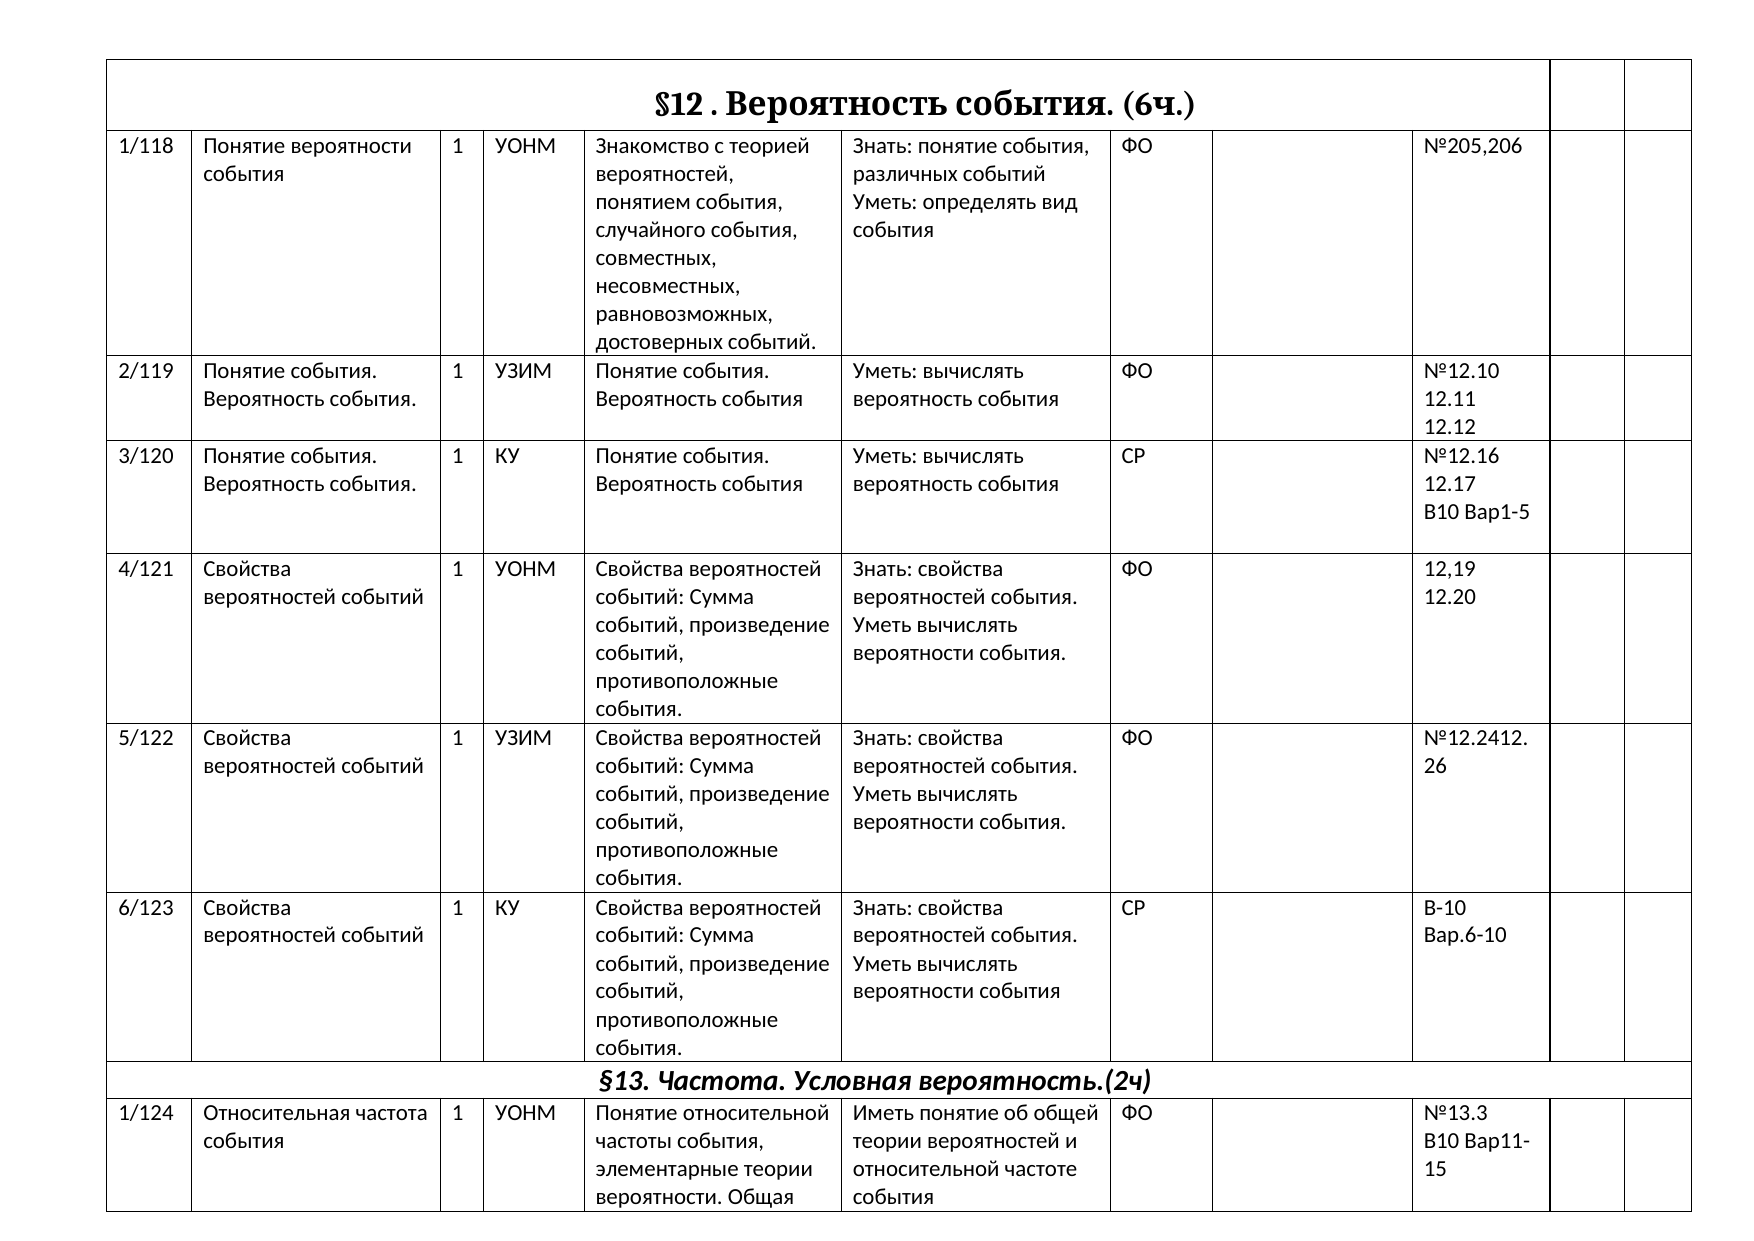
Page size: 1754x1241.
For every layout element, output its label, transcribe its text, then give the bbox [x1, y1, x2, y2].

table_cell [192, 1099, 440, 1211]
table_cell [1625, 441, 1691, 553]
table_cell ФО [1111, 724, 1212, 892]
table_cell 1 [441, 554, 483, 722]
table_cell [1213, 441, 1412, 553]
table_cell Знакомство с теорией вероятностей, понятием события, случайного события, совместных, несовместных, равновозможных, достоверных событий. [585, 131, 841, 355]
table_cell Свойства вероятностей событий [192, 724, 440, 892]
table_cell Уметь: вычислять вероятность события [842, 441, 1110, 553]
table_cell 12,19 12.20 [1413, 554, 1549, 722]
table_cell ФО [1111, 554, 1212, 722]
table_cell СР [1111, 893, 1212, 1061]
table_cell №12.16 12.17 В10 Вар1-5 [1413, 441, 1549, 553]
table_cell [1625, 131, 1691, 355]
table_cell 1 [441, 724, 483, 892]
table_cell Свойства вероятностей событий: Сумма событий, произведение событий, противоположные события. [585, 893, 841, 1061]
table_cell Знать: свойства вероятностей события. Уметь вычислять вероятности события. [842, 724, 1110, 892]
table_cell 2/119 [107, 356, 191, 440]
table_cell [1625, 554, 1691, 722]
table_cell [1551, 893, 1624, 1061]
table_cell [842, 1099, 1110, 1211]
table_cell 5/122 [107, 724, 191, 892]
table_cell Свойства вероятностей событий [192, 893, 440, 1061]
table_cell [1551, 1099, 1624, 1211]
table_cell УОНМ [484, 554, 584, 722]
table_cell Свойства вероятностей событий: Сумма событий, произведение событий, противоположные события. [585, 724, 841, 892]
table_cell №205,206 [1413, 131, 1549, 355]
table_cell №13.3 В10 Вар11-15 [1413, 1099, 1549, 1211]
table_cell 1 [441, 893, 483, 1061]
table_cell [1551, 554, 1624, 722]
table_cell 4/121 [107, 554, 191, 722]
table_cell 3/120 [107, 441, 191, 553]
table_cell УОНМ [484, 1099, 584, 1211]
table_cell В-10 Вар.6-10 [1413, 893, 1549, 1061]
table_cell Знать: свойства вероятностей события. Уметь вычислять вероятности события [842, 893, 1110, 1061]
table_cell [1551, 356, 1624, 440]
table_cell Свойства вероятностей событий: Сумма событий, произведение событий, противоположные события. [585, 554, 841, 722]
table_cell Понятие события. Вероятность события. [192, 441, 440, 553]
table_cell КУ [484, 893, 584, 1061]
table_cell УЗИМ [484, 724, 584, 892]
table_cell [1551, 131, 1624, 355]
table_cell Понятие события. Вероятность события [585, 441, 841, 553]
table_cell [1213, 131, 1412, 355]
table_cell 1/118 [107, 131, 191, 355]
table_cell Уметь: вычислять вероятность события [842, 356, 1110, 440]
table_cell 1 [441, 131, 483, 355]
table_cell [1551, 60, 1624, 130]
table_cell Понятие события. Вероятность события [585, 356, 841, 440]
table_cell №12.2412.26 [1413, 724, 1549, 892]
table_cell 1/124 [107, 1099, 191, 1211]
table_cell [1213, 724, 1412, 892]
table_cell §13. Частота. Условная вероятность.(2ч) [107, 1062, 1691, 1097]
table_cell Понятие события. Вероятность события. [192, 356, 440, 440]
table_cell [1551, 724, 1624, 892]
table_cell Знать: свойства вероятностей события. Уметь вычислять вероятности события. [842, 554, 1110, 722]
table_cell [1625, 724, 1691, 892]
table_cell СР [1111, 441, 1212, 553]
table_cell ФО [1111, 1099, 1212, 1211]
table_cell [1625, 1099, 1691, 1211]
table_cell ФО [1111, 131, 1212, 355]
table_cell 1 [441, 441, 483, 553]
table_cell [1213, 1099, 1412, 1211]
table_cell [1551, 441, 1624, 553]
table_cell [1625, 893, 1691, 1061]
table_cell УОНМ [484, 131, 584, 355]
table_cell [1213, 356, 1412, 440]
table_cell ФО [1111, 356, 1212, 440]
table_cell [1625, 356, 1691, 440]
table_cell 1 [441, 1099, 483, 1211]
table_cell №12.10 12.11 12.12 [1413, 356, 1549, 440]
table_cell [585, 1099, 841, 1211]
table_cell [1625, 60, 1691, 130]
table_cell [1213, 893, 1412, 1061]
table_cell КУ [484, 441, 584, 553]
table_cell Понятие вероятности события [192, 131, 440, 355]
table_cell 1 [441, 356, 483, 440]
table_cell Знать: понятие события, различных событий Уметь: определять вид события [842, 131, 1110, 355]
table_cell УЗИМ [484, 356, 584, 440]
table_cell Свойства вероятностей событий [192, 554, 440, 722]
table_cell 6/123 [107, 893, 191, 1061]
table_cell §12 . Вероятность события. (6ч.) [107, 60, 1549, 130]
table_cell [1213, 554, 1412, 722]
